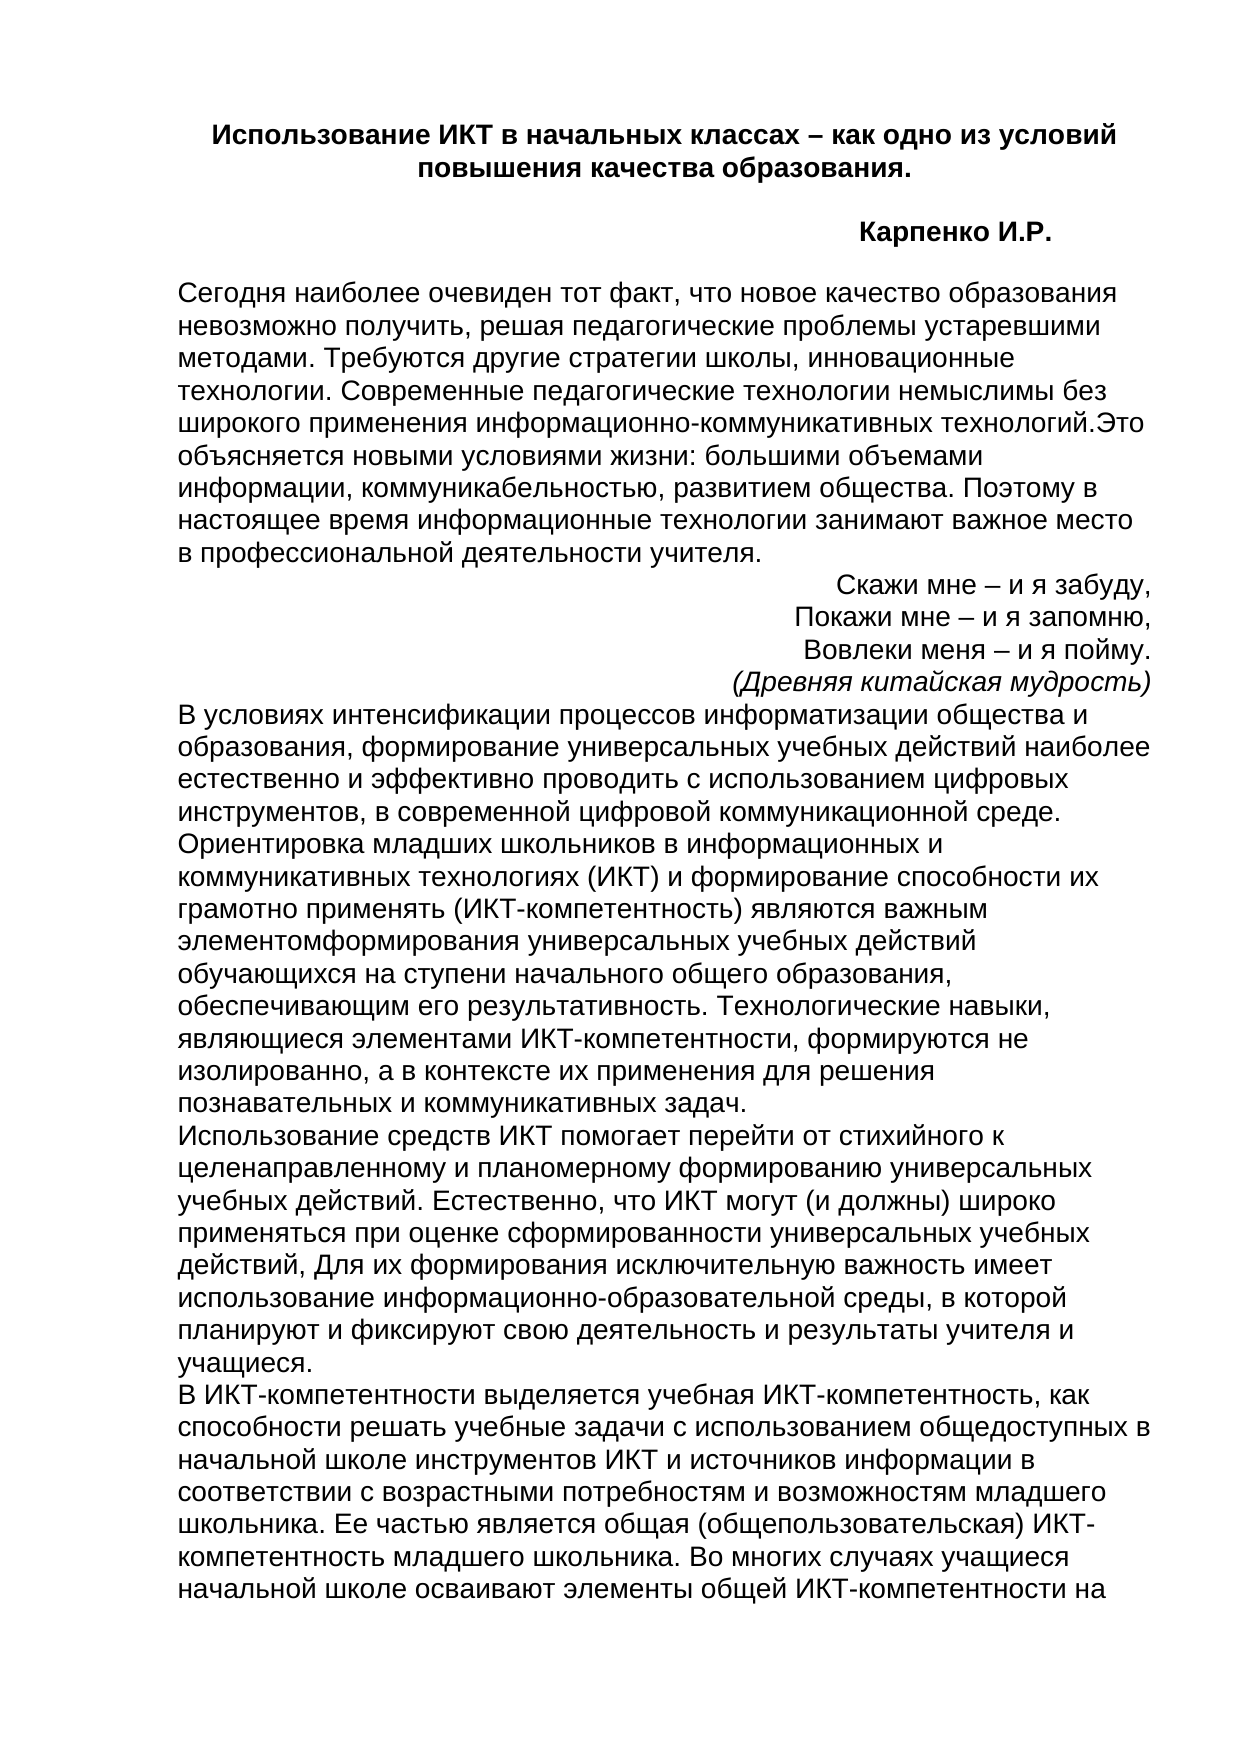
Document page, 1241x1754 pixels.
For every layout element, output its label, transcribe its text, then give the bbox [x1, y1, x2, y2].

text Использование средств ИКТ помогает перейти от стихийного к целенаправленному и планомерному формированию универсальных учебных действий. Естественно, что ИКТ могут (и должны) широко применяться при оценке сформированности универсальных учебных действий, Для их формирования исключительную важность имеет использование информационно-образовательной среды, в которой планируют и фиксируют свою деятельность и результаты учителя и учащиеся. [177, 1119, 1152, 1378]
text В условиях интенсификации процессов информатизации общества и образования, формирование универсальных учебных действий наиболее естественно и эффективно проводить с использованием цифровых инструментов, в современной цифровой коммуникационной среде. Ориентировка младших школьников в информационных и коммуникативных технологиях (ИКТ) и формирование способности их грамотно применять (ИКТ-компетентность) являются важным элементомформирования универсальных учебных действий обучающихся на ступени начального общего образования, обеспечивающим его результативность. Технологические навыки, являющиеся элементами ИКТ-компетентности, формируются не изолированно, а в контексте их применения для решения познавательных и коммуникативных задач. [177, 698, 1152, 1119]
text Скажи мне – и я забуду, Покажи мне – и я запомню, Вовлеки меня – и я пойму. (Древняя китайская мудрость) [177, 568, 1152, 698]
text Сегодня наиболее очевиден тот факт, что новое качество образования невозможно получить, решая педагогические проблемы устаревшими методами. Требуются другие стратегии школы, инновационные технологии. Современные педагогические технологии немыслимы без широкого применения информационно-коммуникативных технологий.Это объясняется новыми условиями жизни: большими объемами информации, коммуникабельностью, развитием общества. Поэтому в настоящее время информационные технологии занимают важное место в профессиональной деятельности учителя. [177, 276, 1152, 568]
text Карпенко И.Р. [177, 215, 1152, 248]
text Использование ИКТ в начальных классах – как одно из условий повышения качества образования. [177, 118, 1152, 183]
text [177, 1378, 1152, 1605]
